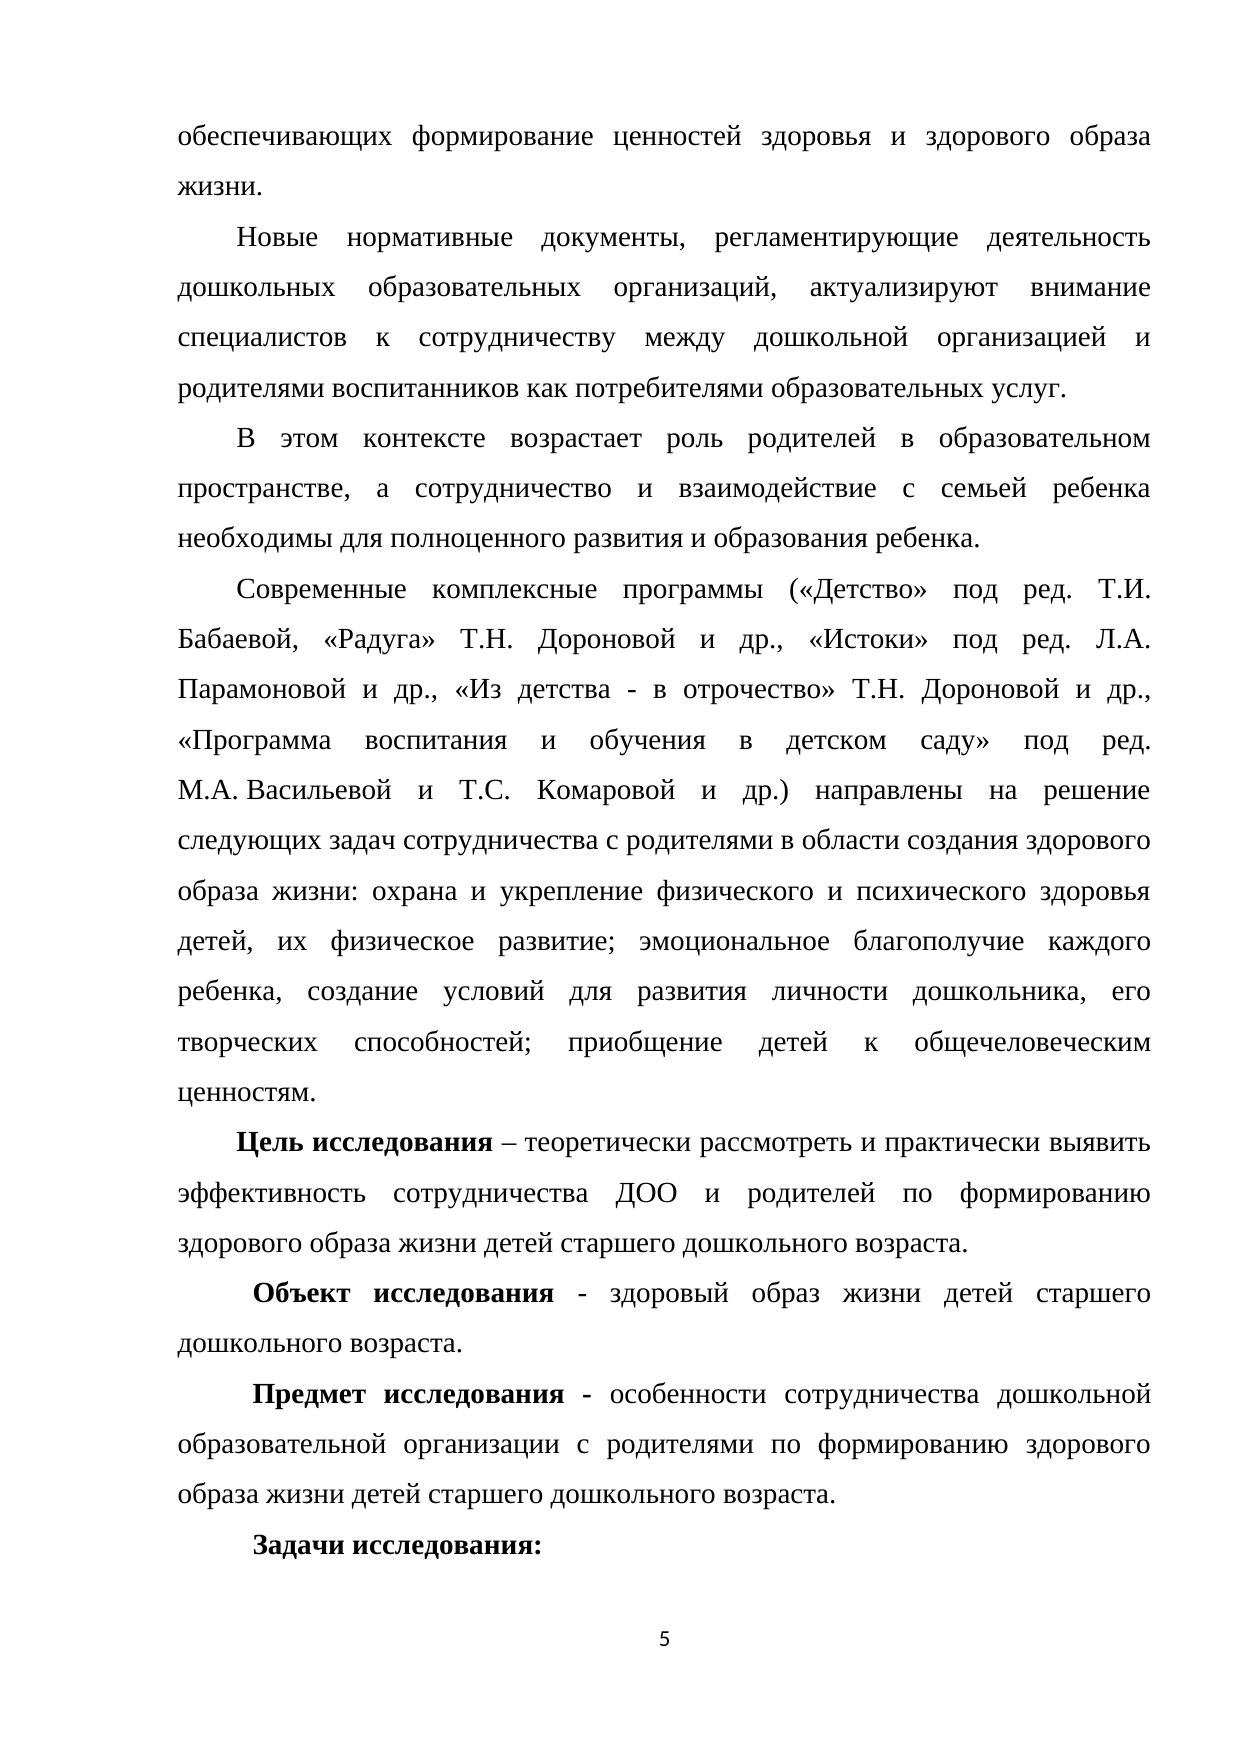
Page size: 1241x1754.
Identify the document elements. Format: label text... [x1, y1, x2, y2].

text Новые нормативные документы, регламентирующие деятельность дошкольных образовательных организаций, актуализируют внимание специалистов к сотрудничеству между дошкольной организацией и родителями воспитанников как потребителями образовательных услуг. [177, 219, 1152, 403]
text Задачи исследования: [177, 1527, 1152, 1560]
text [177, 118, 1152, 202]
text Современные комплексные программы («Детство» под ред. Т.И. Бабаевой, «Радуга» Т.Н. Дороновой и др., «Истоки» под ред. Л.А. Парамоновой и др., «Из детства - в отрочество» Т.Н. Дороновой и др., «Программа воспитания и обучения в детском саду» под ред. М.А. Васильевой и Т.С. Комаровой и др.) направлены на решение следующих задач сотрудничества с родителями в области создания здорового образа жизни: охрана и укрепление физического и психического здоровья детей, их физическое развитие; эмоциональное благополучие каждого ребенка, создание условий для развития личности дошкольника, его творческих способностей; приобщение детей к общечеловеческим ценностям. [177, 571, 1152, 1108]
text Цель исследования – теоретически рассмотреть и практически выявить эффективность сотрудничества ДОО и родителей по формированию здорового образа жизни детей старшего дошкольного возраста. [177, 1124, 1152, 1258]
text Объект исследования - здоровый образ жизни детей старшего дошкольного возраста. [177, 1275, 1152, 1359]
text Предмет исследования - особенности сотрудничества дошкольной образовательной организации с родителями по формированию здорового образа жизни детей старшего дошкольного возраста. [177, 1376, 1152, 1510]
text В этом контексте возрастает роль родителей в образовательном пространстве, а сотрудничество и взаимодействие с семьей ребенка необходимы для полноценного развития и образования ребенка. [177, 420, 1152, 554]
